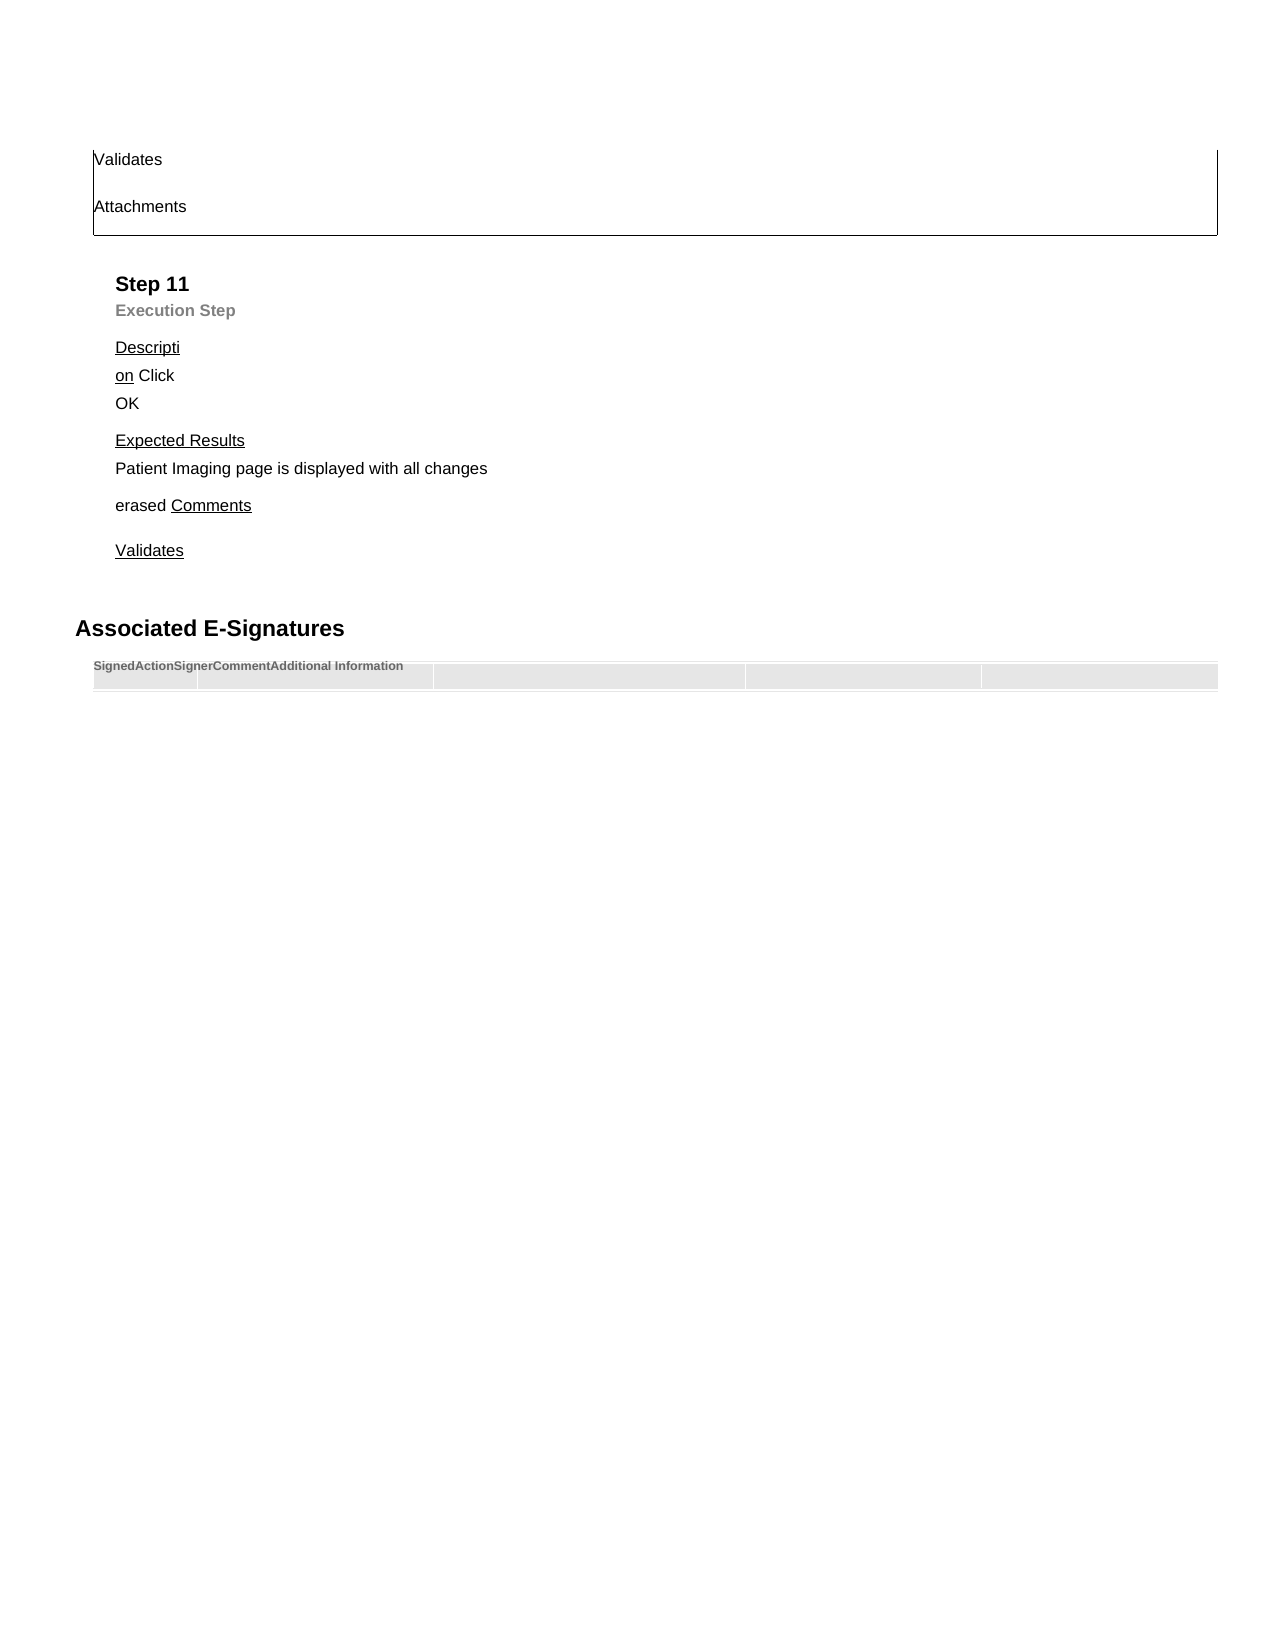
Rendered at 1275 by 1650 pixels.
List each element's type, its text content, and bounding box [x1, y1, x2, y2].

text Associated E-Signatures [75, 615, 1212, 642]
